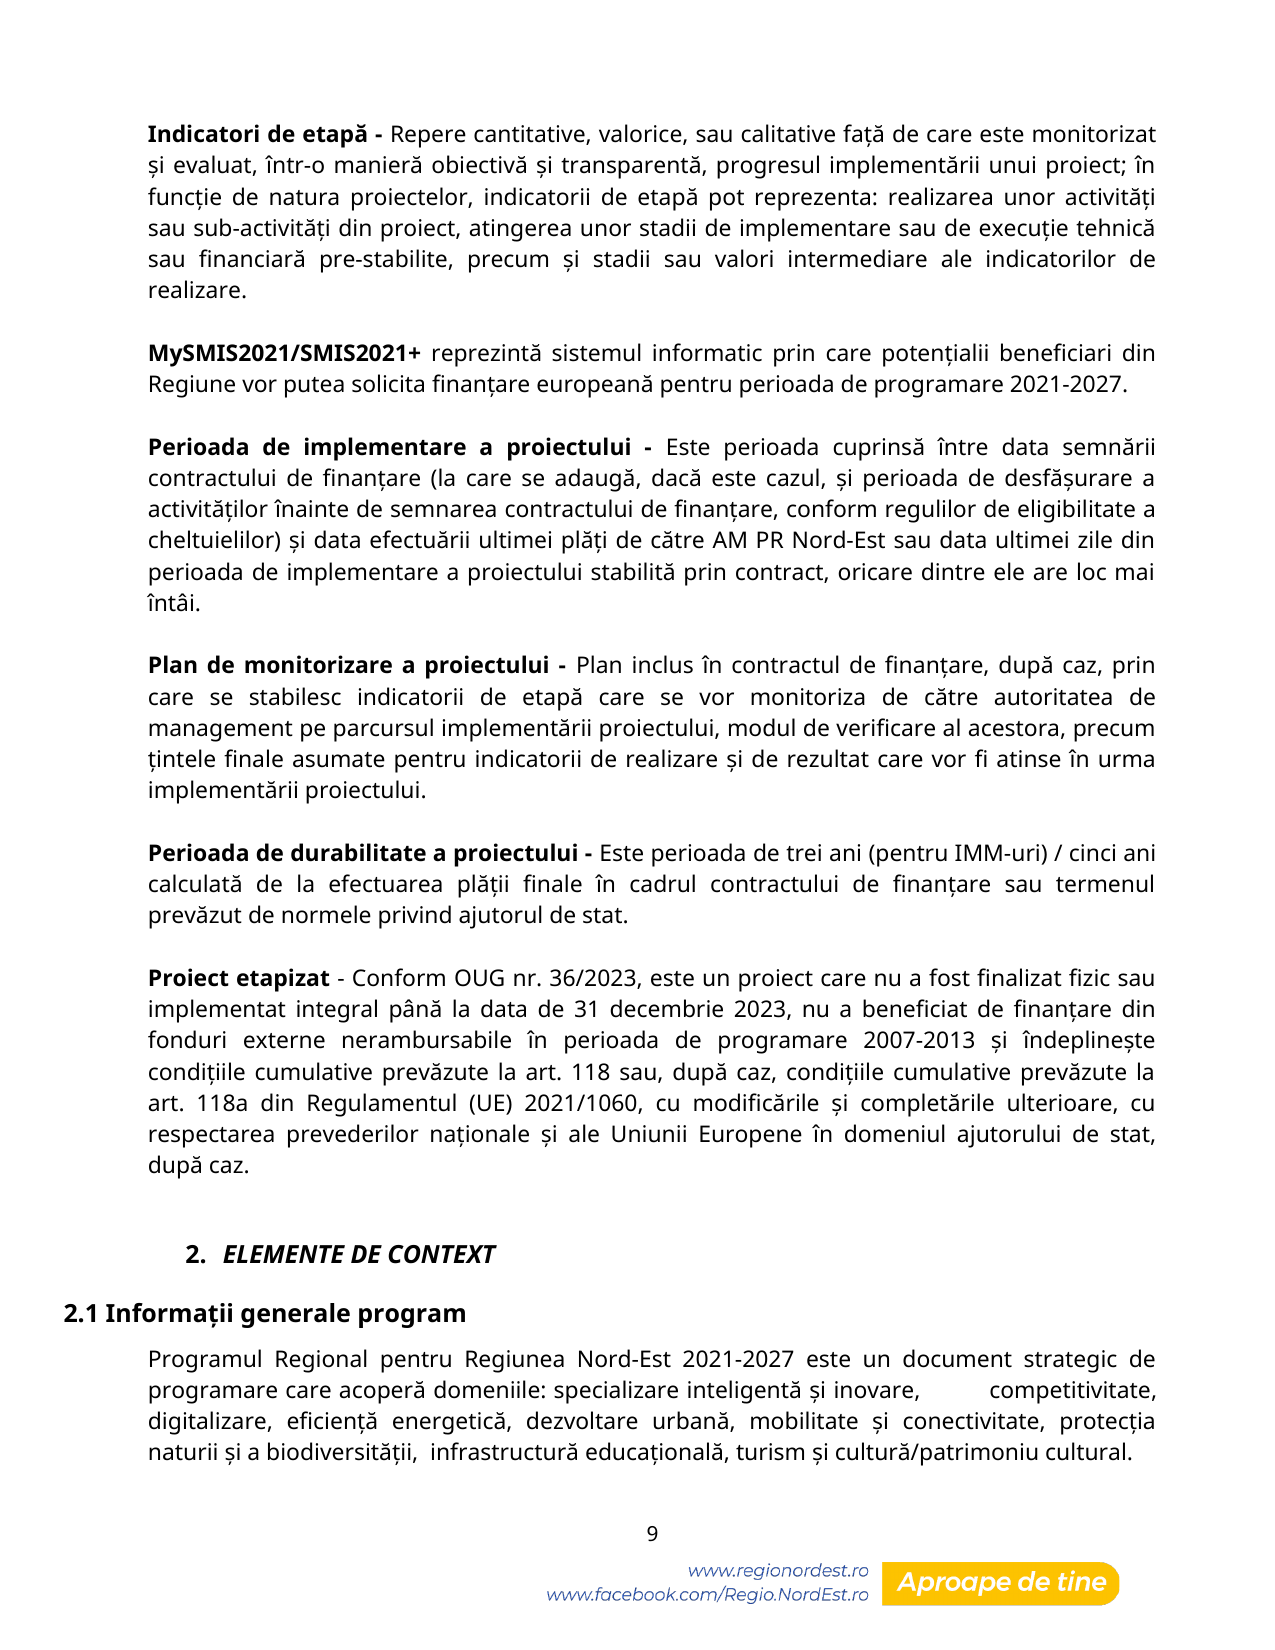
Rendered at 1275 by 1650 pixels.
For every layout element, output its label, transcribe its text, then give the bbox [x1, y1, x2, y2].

text Plan de monitorizare a proiectului - Plan inclus în contractul de finanțare, după caz, prin care se stabilesc indicatorii de etapă care se vor monitoriza de către autoritatea de management pe parcursul implementării proiectului, modul de verificare al acestora, precum țintele finale asumate pentru indicatorii de realizare și de rezultat care vor fi atinse în urma implementării proiectului. [148, 649, 1157, 806]
subtitle ELEMENTE DE CONTEXT [185, 1237, 1157, 1271]
text Perioada de durabilitate a proiectului - Este perioada de trei ani (pentru IMM-uri) / cinci ani calculată de la efectuarea plății finale în cadrul contractului de finanțare sau termenul prevăzut de normele privind ajutorul de stat. [148, 837, 1157, 931]
text MySMIS2021/SMIS2021+ reprezintă sistemul informatic prin care potențialii beneficiari din Regiune vor putea solicita finanțare europeană pentru perioada de programare 2021-2027. [148, 337, 1157, 399]
text Indicatori de etapă - Repere cantitative, valorice, sau calitative față de care este monitorizat și evaluat, într-o manieră obiectivă și transparentă, progresul implementării unui proiect; în funcție de natura proiectelor, indicatorii de etapă pot reprezenta: realizarea unor activități sau sub-activități din proiect, atingerea unor stadii de implementare sau de execuție tehnică sau financiară pre-stabilite, precum și stadii sau valori intermediare ale indicatorilor de realizare. [148, 118, 1157, 306]
subtitle 2.1 Informații generale program [63, 1296, 1157, 1330]
text Perioada de implementare a proiectului - Este perioada cuprinsă între data semnării contractului de finanțare (la care se adaugă, dacă este cazul, și perioada de desfășurare a activităților înainte de semnarea contractului de finanțare, conform regulilor de eligibilitate a cheltuielilor) și data efectuării ultimei plăți de către AM PR Nord-Est sau data ultimei zile din perioada de implementare a proiectului stabilită prin contract, oricare dintre ele are loc mai întâi. [148, 431, 1157, 618]
picture [532, 1559, 1120, 1608]
text Programul Regional pentru Regiunea Nord-Est 2021-2027 este un document strategic de programare care acoperă domeniile: specializare inteligentă și inovare,competitivitate, digitalizare, eficiență energetică, dezvoltare urbană, mobilitate și conectivitate, protecția naturii și a biodiversității, infrastructură educațională, turism și cultură/patrimoniu cultural. [148, 1342, 1157, 1467]
text Proiect etapizat - Conform OUG nr. 36/2023, este un proiect care nu a fost finalizat fizic sau implementat integral până la data de 31 decembrie 2023, nu a beneficiat de finanțare din fonduri externe nerambursabile în perioada de programare 2007-2013 și îndeplinește condițiile cumulative prevăzute la art. 118 sau, după caz, condițiile cumulative prevăzute la art. 118a din Regulamentul (UE) 2021/1060, cu modificările și completările ulterioare, cu respectarea prevederilor naționale și ale Uniunii Europene în domeniul ajutorului de stat, după caz. [148, 962, 1157, 1181]
